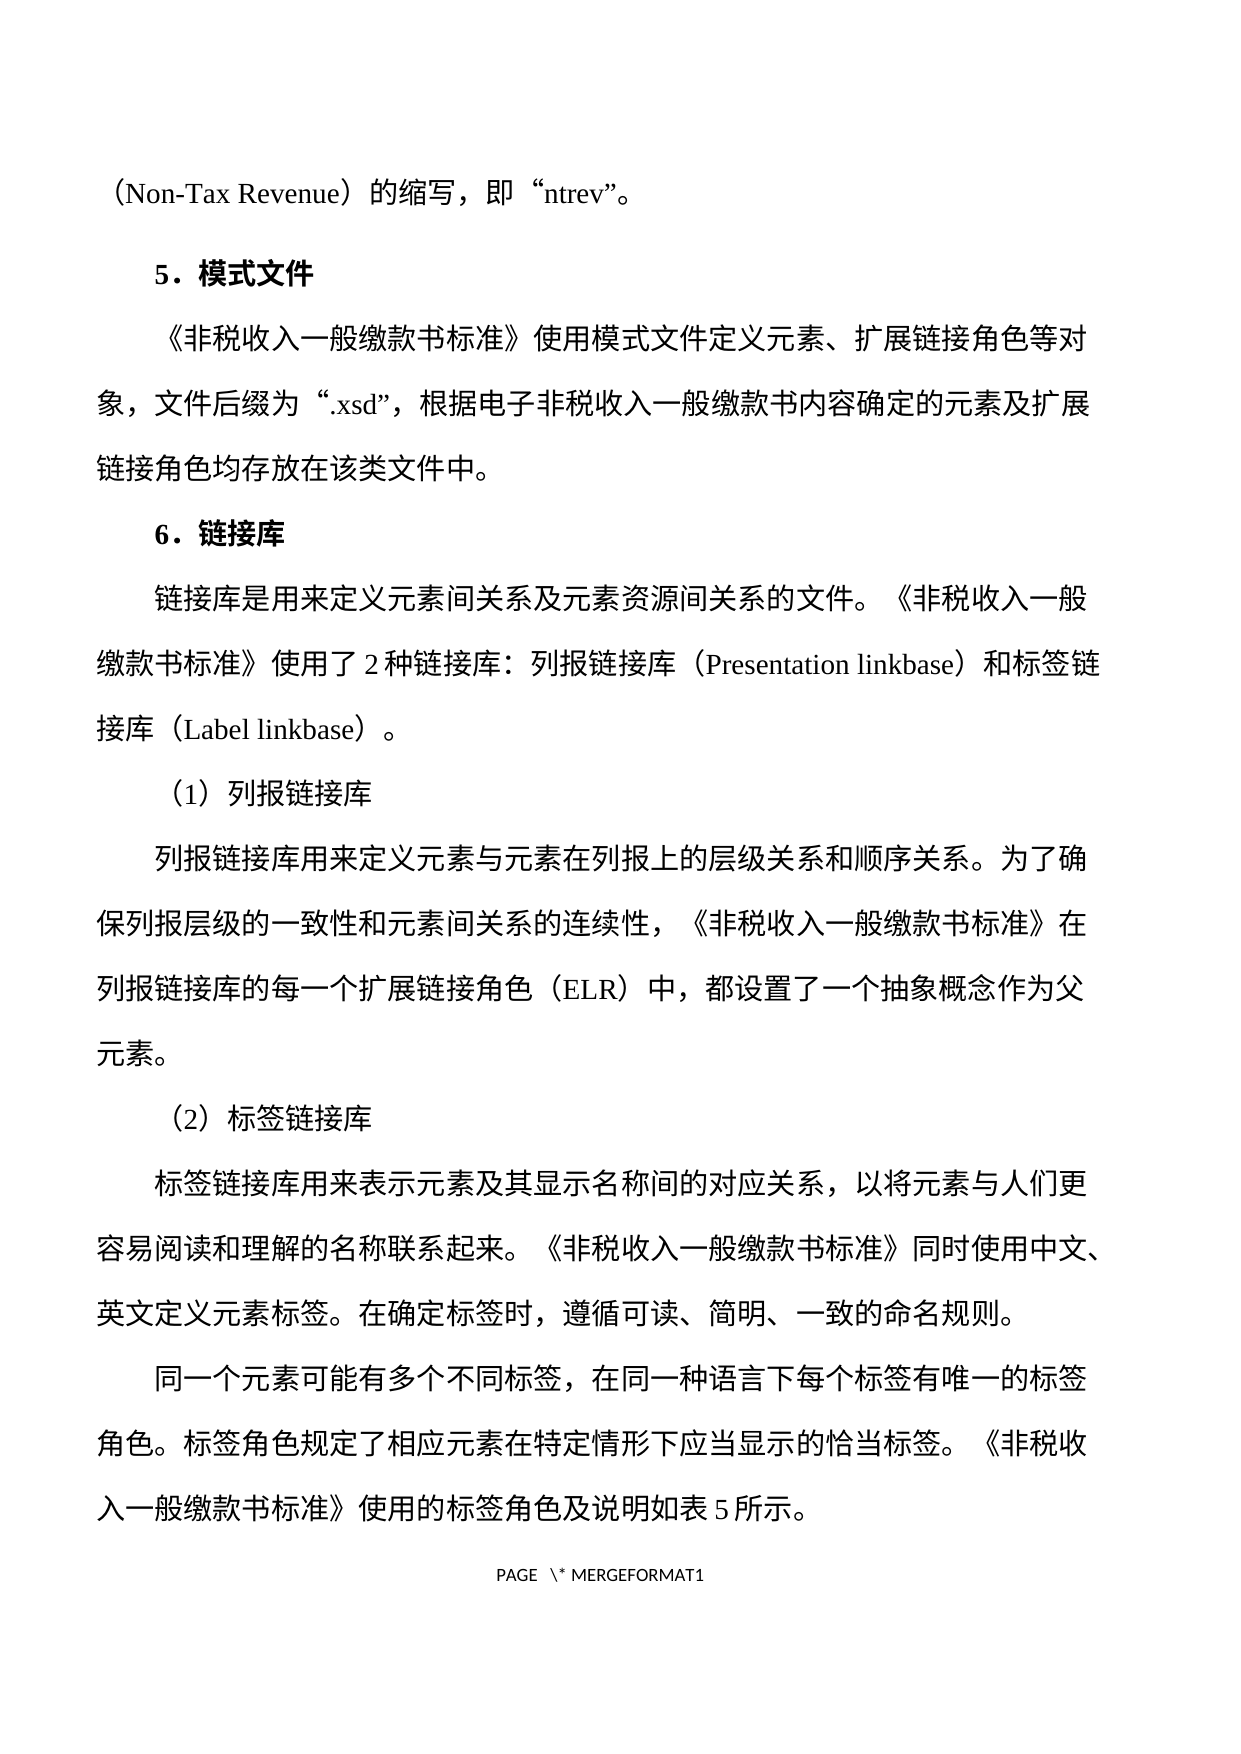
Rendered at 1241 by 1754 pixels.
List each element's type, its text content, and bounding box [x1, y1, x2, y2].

text 6．链接库 [96, 499, 1104, 564]
text 链接库是用来定义元素间关系及元素资源间关系的文件。《非税收入一般缴款书标准》使用了2种链接库：列报链接库（Presentation linkbase）和标签链接库（Label linkbase）。 [96, 564, 1104, 759]
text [96, 158, 1104, 223]
text 5．模式文件 [96, 239, 1104, 304]
text 列报链接库用来定义元素与元素在列报上的层级关系和顺序关系。为了确保列报层级的一致性和元素间关系的连续性，《非税收入一般缴款书标准》在列报链接库的每一个扩展链接角色（ELR）中，都设置了一个抽象概念作为父元素。 [96, 824, 1104, 1084]
text （1）列报链接库 [96, 759, 1104, 824]
text 同一个元素可能有多个不同标签，在同一种语言下每个标签有唯一的标签角色。标签角色规定了相应元素在特定情形下应当显示的恰当标签。《非税收入一般缴款书标准》使用的标签角色及说明如表5所示。 [96, 1344, 1104, 1539]
text 标签链接库用来表示元素及其显示名称间的对应关系，以将元素与人们更容易阅读和理解的名称联系起来。《非税收入一般缴款书标准》同时使用中文、英文定义元素标签。在确定标签时，遵循可读、简明、一致的命名规则。 [96, 1149, 1104, 1344]
text （2）标签链接库 [96, 1084, 1104, 1149]
text 《非税收入一般缴款书标准》使用模式文件定义元素、扩展链接角色等对象，文件后缀为“.xsd”，根据电子非税收入一般缴款书内容确定的元素及扩展链接角色均存放在该类文件中。 [96, 304, 1104, 499]
